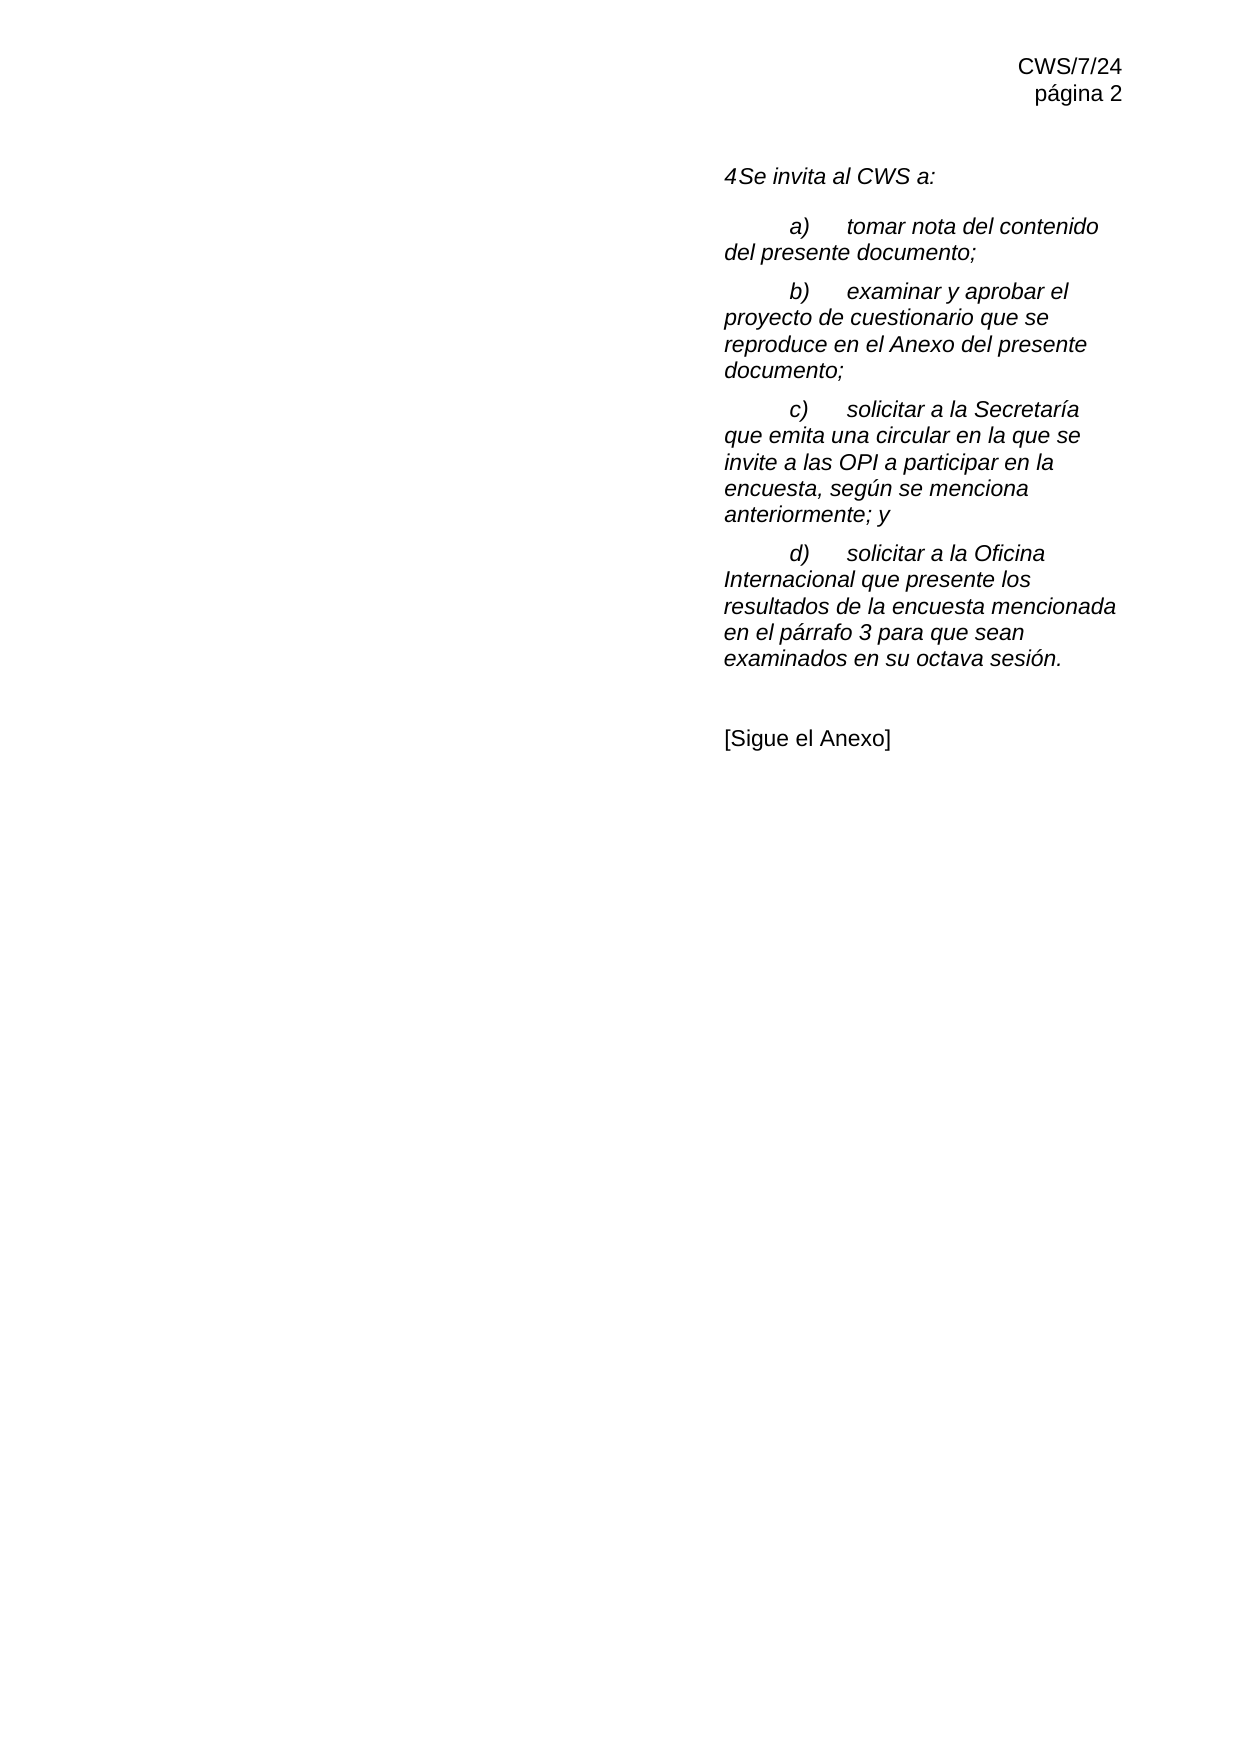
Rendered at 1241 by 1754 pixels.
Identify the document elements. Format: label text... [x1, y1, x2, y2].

text b) examinar y aprobar el proyecto de cuestionario que se reproduce en el Anexo del presente documento; [724, 278, 1122, 383]
text a) tomar nota del contenido del presente documento; [724, 213, 1122, 265]
text Se invita al CWS a: [724, 163, 1122, 190]
text [Sigue el Anexo] [724, 724, 1122, 751]
text d) solicitar a la Oficina Internacional que presente los resultados de la encuesta mencionada en el párrafo 3 para que sean examinados en su octava sesión. [724, 540, 1122, 672]
text c) solicitar a la Secretaría que emita una circular en la que se invite a las OPI a participar en la encuesta, según se menciona anteriormente; y [724, 396, 1122, 527]
